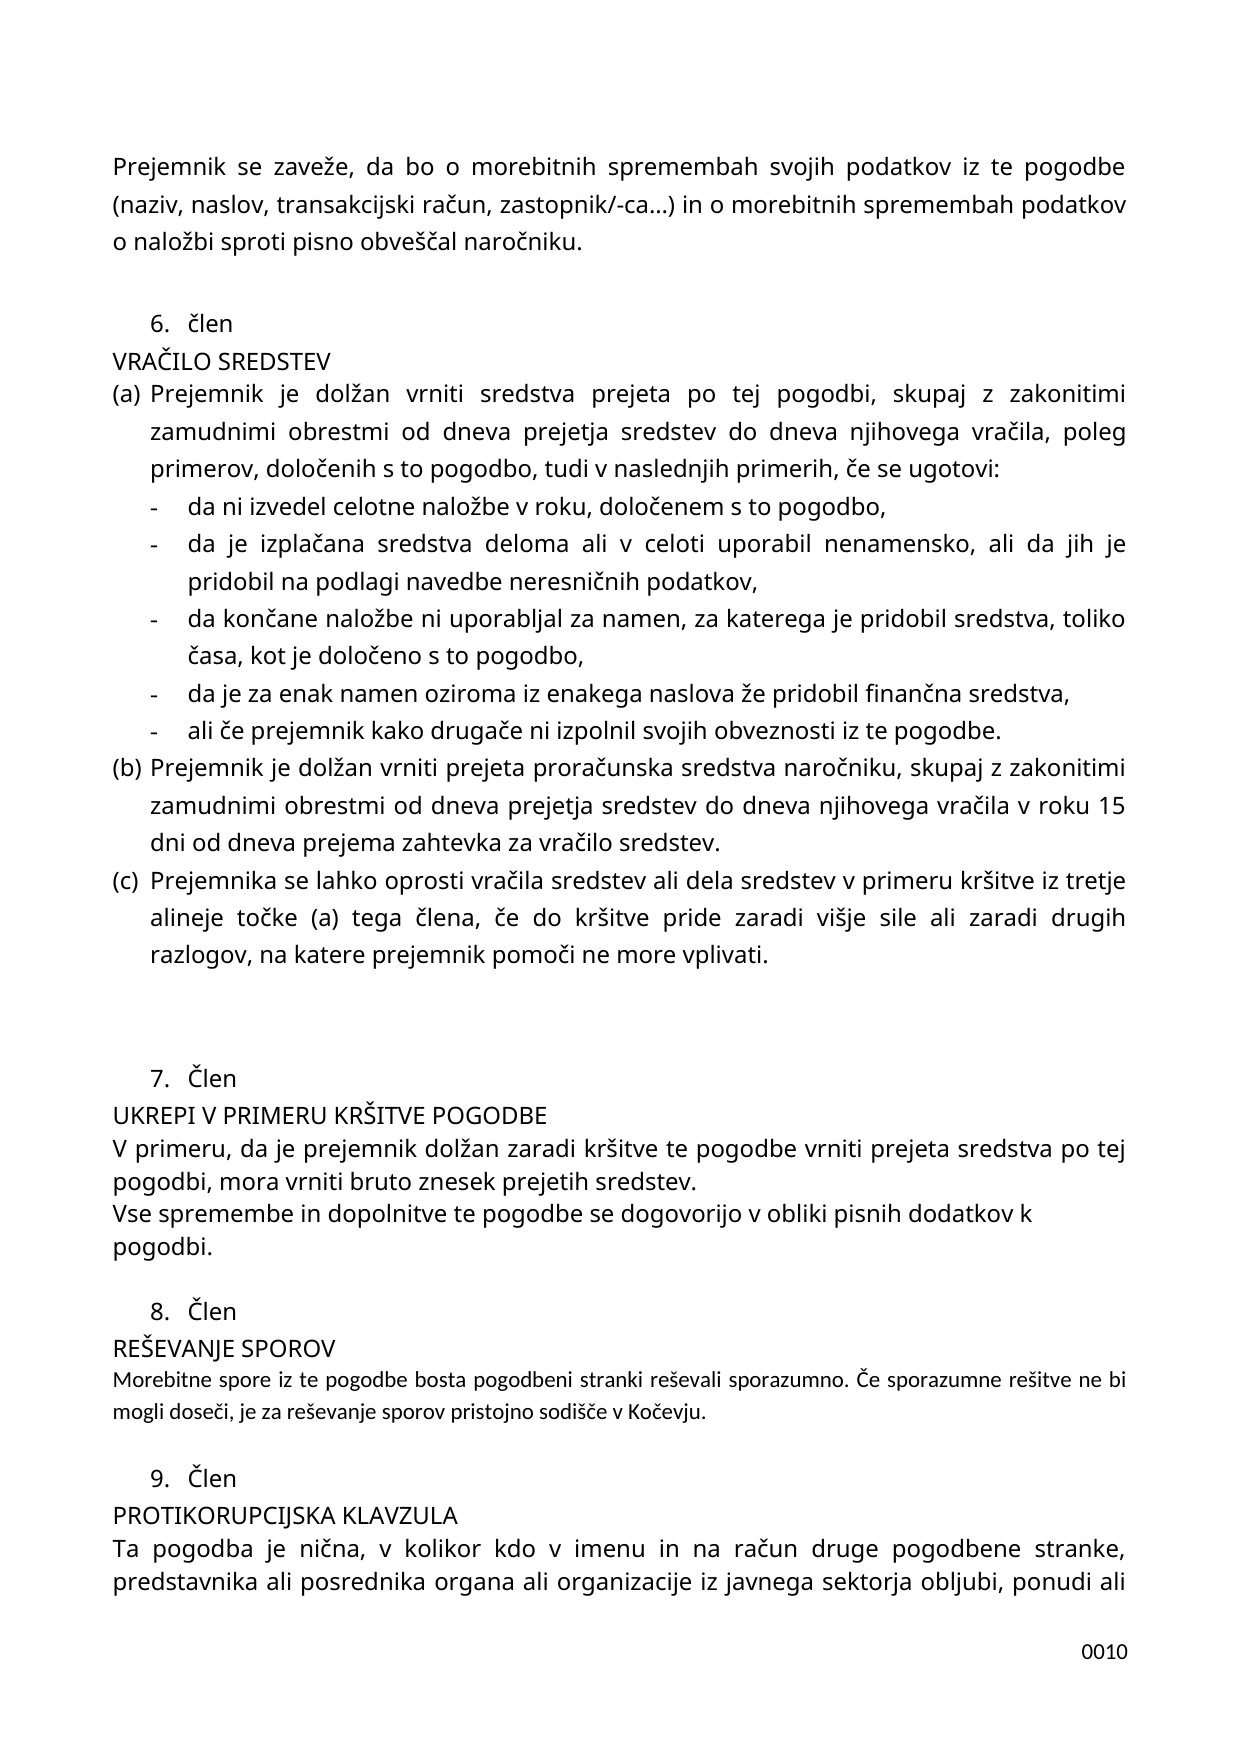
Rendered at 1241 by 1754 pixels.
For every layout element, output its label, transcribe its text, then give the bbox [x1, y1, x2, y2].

list Člen [150, 1462, 1128, 1494]
list Člen [150, 1295, 1128, 1327]
list člen [150, 307, 1128, 340]
list Prejemnik je dolžan vrniti prejeta proračunska sredstva naročniku, skupaj z zakonitimi zamudnimi obrestmi od dneva prejetja sredstev do dneva njihovega vračila v roku 15 dni od dneva prejema zahtevka za vračilo sredstev. [112, 751, 1128, 859]
list Prejemnika se lahko oprosti vračila sredstev ali dela sredstev v primeru kršitve iz tretje alineje točke (a) tega člena, če do kršitve pride zaradi višje sile ali zaradi drugih razlogov, na katere prejemnik pomoči ne more vplivati. [112, 863, 1128, 971]
text PROTIKORUPCIJSKA KLAVZULA [112, 1499, 1128, 1532]
text Vse spremembe in dopolnitve te pogodbe se dogovorijo v obliki pisnih dodatkov k pogodbi. [112, 1197, 1128, 1262]
text REŠEVANJE SPOROV [112, 1332, 1128, 1365]
text V primeru, da je prejemnik dolžan zaradi kršitve te pogodbe vrniti prejeta sredstva po tej pogodbi, mora vrniti bruto znesek prejetih sredstev. [112, 1132, 1128, 1197]
list Prejemnik je dolžan vrniti sredstva prejeta po tej pogodbi, skupaj z zakonitimi zamudnimi obrestmi od dneva prejetja sredstev do dneva njihovega vračila, poleg primerov, določenih s to pogodbo, tudi v naslednjih primerih, če se ugotovi: [112, 377, 1128, 485]
list Člen [150, 1062, 1128, 1094]
list da je za enak namen oziroma iz enakega naslova že pridobil finančna sredstva, [150, 676, 1128, 709]
list da ni izvedel celotne naložbe v roku, določenem s to pogodbo, [150, 489, 1128, 522]
text VRAČILO SREDSTEV [112, 345, 1128, 377]
text Prejemnik se zaveže, da bo o morebitnih spremembah svojih podatkov iz te pogodbe (naziv, naslov, transakcijski račun, zastopnik/-ca…) in o morebitnih spremembah podatkov o naložbi sproti pisno obveščal naročniku. [112, 150, 1128, 257]
list da je izplačana sredstva deloma ali v celoti uporabil nenamensko, ali da jih je pridobil na podlagi navedbe neresničnih podatkov, [150, 527, 1128, 597]
list da končane naložbe ni uporabljal za namen, za katerega je pridobil sredstva, toliko časa, kot je določeno s to pogodbo, [150, 602, 1128, 672]
text UKREPI V PRIMERU KRŠITVE POGODBE [112, 1099, 1128, 1132]
list ali če prejemnik kako drugače ni izpolnil svojih obveznosti iz te pogodbe. [150, 714, 1128, 746]
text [112, 1532, 1128, 1597]
text Morebitne spore iz te pogodbe bosta pogodbeni stranki reševali sporazumno. Če sporazumne rešitve ne bi mogli doseči, je za reševanje sporov pristojno sodišče v Kočevju. [112, 1365, 1128, 1425]
